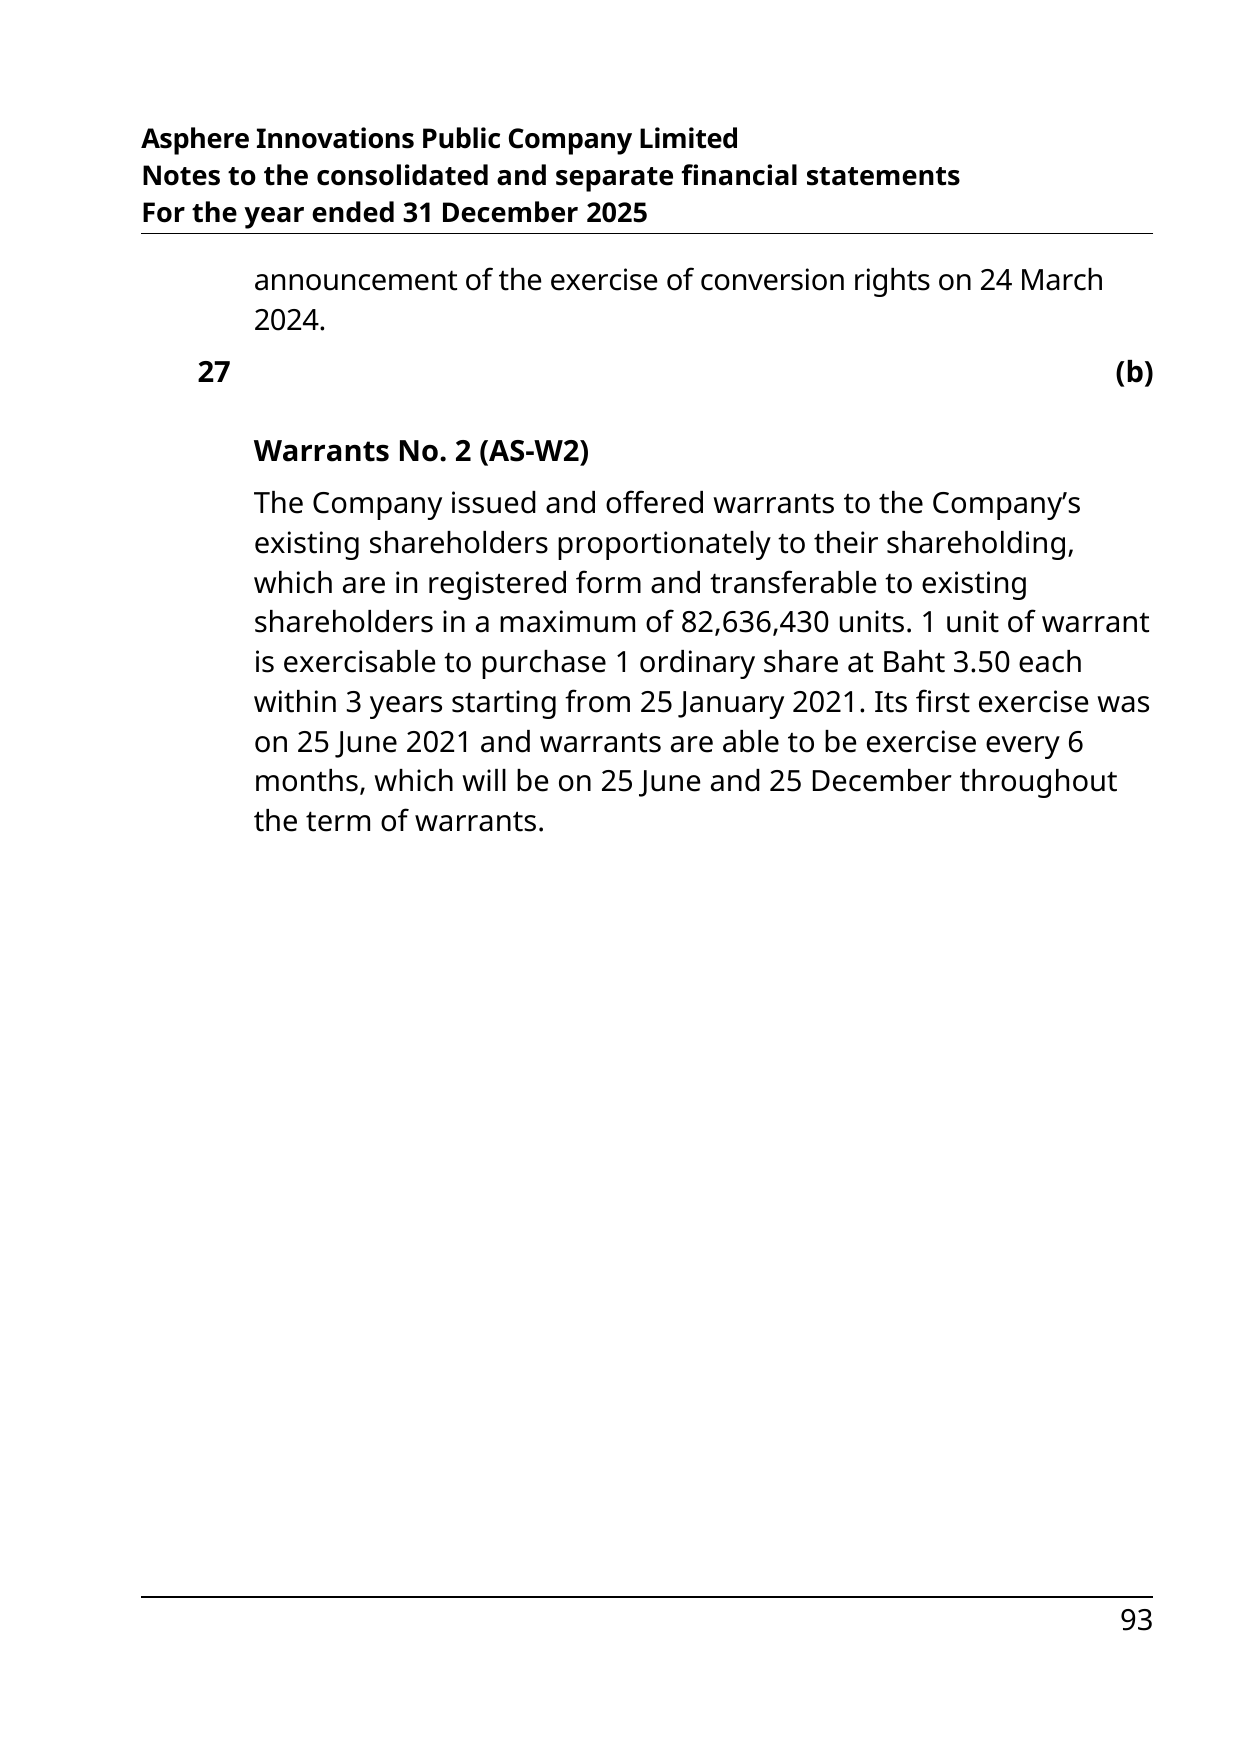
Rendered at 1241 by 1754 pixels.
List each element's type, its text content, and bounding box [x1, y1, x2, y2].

text The Company issued and offered warrants to the Company’s existing shareholders proportionately to their shareholding, which are in registered form and transferable to existing shareholders in a maximum of 82,636,430 units. 1 unit of warrant is exercisable to purchase 1 ordinary share at Baht 3.50 each within 3 years starting from 25 January 2021. Its first exercise was on 25 June 2021 and warrants are able to be exercise every 6 months, which will be on 25 June and 25 December throughout the term of warrants. [253, 483, 1154, 840]
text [253, 259, 1154, 339]
text 27 (b) Warrants No. 2 (AS-W2) [197, 351, 1154, 470]
